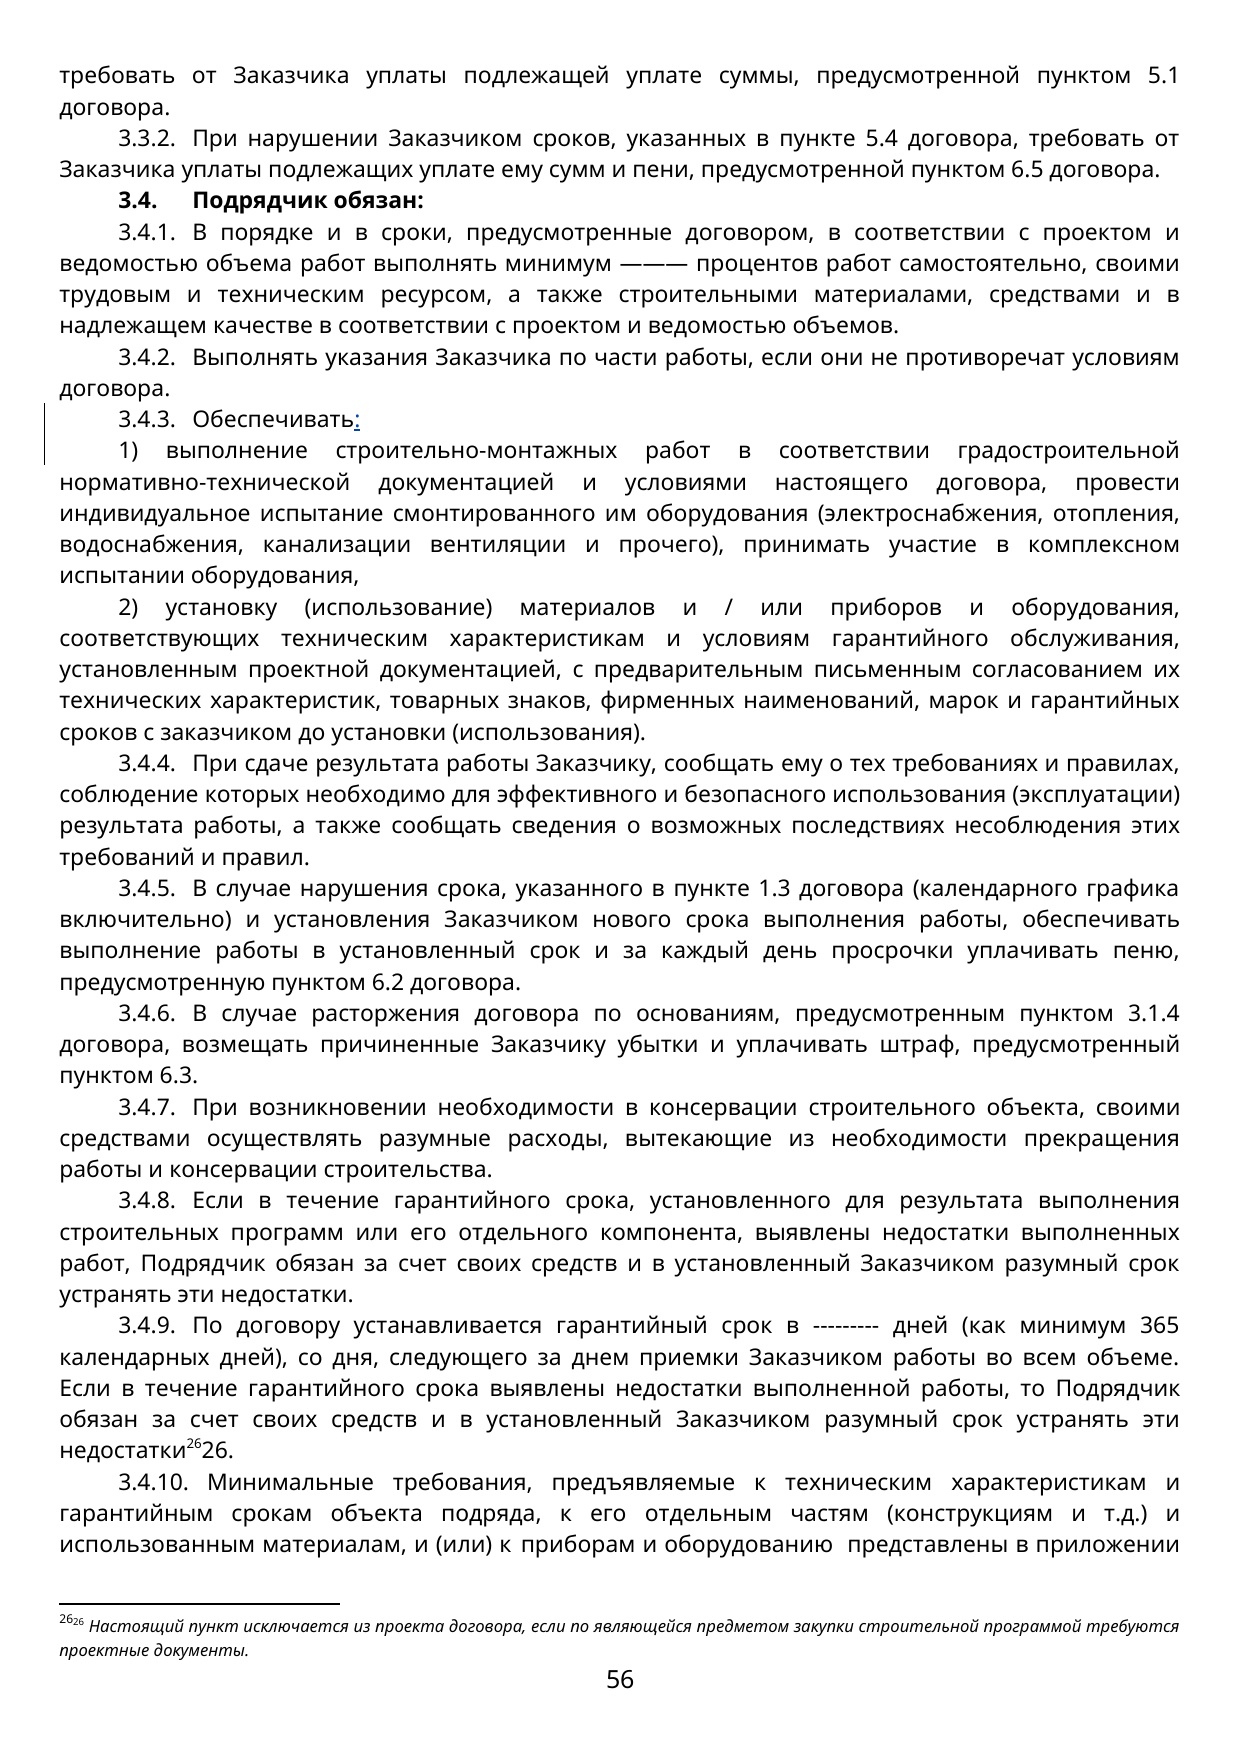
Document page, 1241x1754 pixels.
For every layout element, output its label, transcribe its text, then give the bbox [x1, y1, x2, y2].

text 3.4.9. По договору устанавливается гарантийный срок в --------- дней (как минимум 365 календарных дней), со дня, следующего за днем приемки Заказчиком работы во всем объеме. Если в течение гарантийного срока выявлены недостатки выполненной работы, то Подрядчик обязан за счет своих средств и в установленный Заказчиком разумный срок устранять эти недостатки26. [59, 1309, 1181, 1465]
text 3.3.2. При нарушении Заказчиком сроков, указанных в пункте 5.4 договора, требовать от Заказчика уплаты подлежащих уплате ему сумм и пени, предусмотренной пунктом 6.5 договора. [59, 122, 1181, 184]
text 3.4.4. При сдаче результата работы Заказчику, сообщать ему о тех требованиях и правилах, соблюдение которых необходимо для эффективного и безопасного использования (эксплуатации) результата работы, а также сообщать сведения о возможных последствиях несоблюдения этих требований и правил. [59, 747, 1181, 872]
text 3.4.2. Выполнять указания Заказчика по части работы, если они не противоречат условиям договора. [59, 340, 1181, 403]
text 3.4. Подрядчик обязан: [59, 184, 1181, 215]
text 3.4.5. В случае нарушения срока, указанного в пункте 1.3 договора (календарного графика включительно) и установления Заказчиком нового срока выполнения работы, обеспечивать выполнение работы в установленный срок и за каждый день просрочки уплачивать пеню, предусмотренную пунктом 6.2 договора. [59, 872, 1181, 997]
text 3.4.6. В случае расторжения договора по основаниям, предусмотренным пунктом 3.1.4 договора, возмещать причиненные Заказчику убытки и уплачивать штраф, предусмотренный пунктом 6.3. [59, 997, 1181, 1090]
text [59, 1465, 1181, 1559]
text 3.4.1. В порядке и в сроки, предусмотренные договором, в соответствии с проектом и ведомостью объема работ выполнять минимум ——— процентов работ самостоятельно, своими трудовым и техническим ресурсом, а также строительными материалами, средствами и в надлежащем качестве в соответствии с проектом и ведомостью объемов. [59, 215, 1181, 340]
text 3.4.7. При возникновении необходимости в консервации строительного объекта, своими средствами осуществлять разумные расходы, вытекающие из необходимости прекращения работы и консервации строительства. [59, 1090, 1181, 1184]
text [59, 59, 1181, 122]
text 3.4.3. Обеспечивать [59, 403, 1181, 434]
text 3.4.8. Если в течение гарантийного срока, установленного для результата выполнения строительных программ или его отдельного компонента, выявлены недостатки выполненных работ, Подрядчик обязан за счет своих средств и в установленный Заказчиком разумный срок устранять эти недостатки. [59, 1184, 1181, 1309]
text 2) установку (использование) материалов и / или приборов и оборудования, соответствующих техническим характеристикам и условиям гарантийного обслуживания, установленным проектной документацией, с предварительным письменным согласованием их технических характеристик, товарных знаков, фирменных наименований, марок и гарантийных сроков с заказчиком до установки (использования). [59, 590, 1181, 747]
text 1) выполнение строительно-монтажных работ в соответствии градостроительной нормативно-технической документацией и условиями настоящего договора, провести индивидуальнoe испытание смонтированного им оборудования (электроснабжения, отопления, водоснабжения, канализации вентиляции и прочего), принимать участие в комплексном испытании оборудования, [59, 434, 1181, 590]
